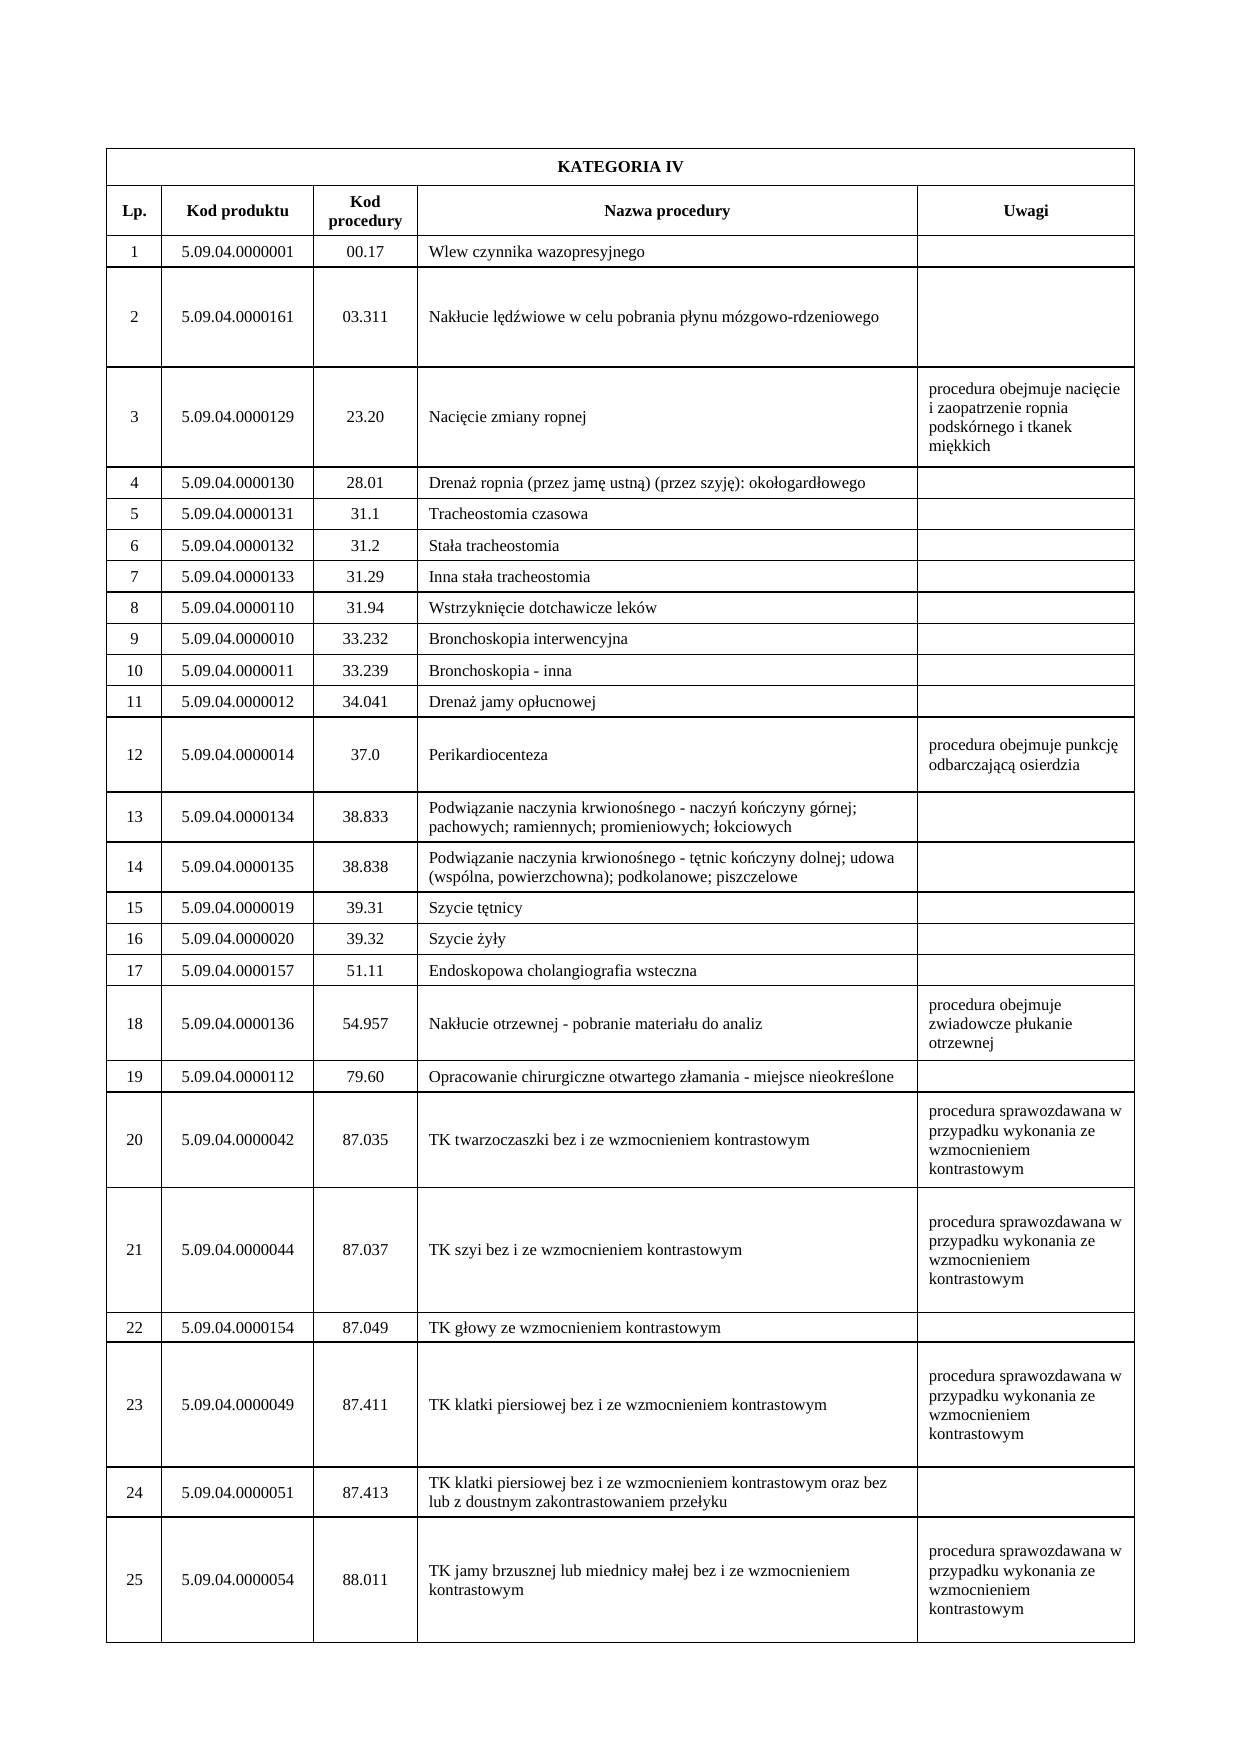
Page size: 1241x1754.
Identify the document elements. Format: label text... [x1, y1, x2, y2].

table_cell 5.09.04.0000010 [162, 624, 313, 654]
table_cell [918, 686, 1134, 716]
table_cell 79.60 [314, 1061, 417, 1091]
table_cell 5.09.04.0000112 [162, 1061, 313, 1091]
table_cell TK szyi bez i ze wzmocnieniem kontrastowym [418, 1188, 917, 1312]
table_cell 5.09.04.0000051 [162, 1468, 313, 1516]
table_cell 33.239 [314, 655, 417, 685]
table_cell [918, 793, 1134, 841]
table_cell 5.09.04.0000011 [162, 655, 313, 685]
table_cell 54.957 [314, 986, 417, 1060]
table_cell Nakłucie otrzewnej - pobranie materiału do analiz [418, 986, 917, 1060]
table_cell Drenaż jamy opłucnowej [418, 686, 917, 716]
table_cell 11 [107, 686, 161, 716]
table_cell 5.09.04.0000001 [162, 236, 313, 266]
table_cell Opracowanie chirurgiczne otwartego złamania - miejsce nieokreślone [418, 1061, 917, 1091]
table_cell 16 [107, 924, 161, 954]
table_cell 39.31 [314, 893, 417, 923]
table_cell [918, 1313, 1134, 1341]
table_cell 87.037 [314, 1188, 417, 1312]
table_cell Wstrzyknięcie dotchawicze leków [418, 593, 917, 623]
table_cell 5 [107, 499, 161, 529]
table_cell 2 [107, 268, 161, 366]
table_cell 1 [107, 236, 161, 266]
table_cell Podwiązanie naczynia krwionośnego - naczyń kończyny górnej; pachowych; ramiennych; promieniowych; łokciowych [418, 793, 917, 841]
table_cell 8 [107, 593, 161, 623]
table_cell 5.09.04.0000154 [162, 1313, 313, 1341]
table_cell 33.232 [314, 624, 417, 654]
table_cell Uwagi [918, 186, 1134, 235]
table_cell 31.94 [314, 593, 417, 623]
table_cell [918, 499, 1134, 529]
table_cell 51.11 [314, 955, 417, 985]
table_cell 38.833 [314, 793, 417, 841]
table_cell 13 [107, 793, 161, 841]
table_cell procedura obejmuje nacięcie i zaopatrzenie ropnia podskórnego i tkanek miękkich [918, 368, 1134, 466]
table_cell 5.09.04.0000129 [162, 368, 313, 466]
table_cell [918, 1518, 1134, 1641]
table_cell [918, 1468, 1134, 1516]
table_cell 5.09.04.0000020 [162, 924, 313, 954]
table_cell Stała tracheostomia [418, 530, 917, 560]
table_cell procedura sprawozdawana w przypadku wykonania ze wzmocnieniem kontrastowym [918, 1343, 1134, 1466]
table_cell 5.09.04.0000044 [162, 1188, 313, 1312]
table_cell TK głowy ze wzmocnieniem kontrastowym [418, 1313, 917, 1341]
table_cell 5.09.04.0000110 [162, 593, 313, 623]
table_cell 28.01 [314, 468, 417, 498]
table_cell TK jamy brzusznej lub miednicy małej bez i ze wzmocnieniem kontrastowym [418, 1518, 917, 1641]
table_cell TK klatki piersiowej bez i ze wzmocnieniem kontrastowym oraz bez lub z doustnym zakontrastowaniem przełyku [418, 1468, 917, 1516]
table_cell Szycie żyły [418, 924, 917, 954]
table_cell 5.09.04.0000161 [162, 268, 313, 366]
table_cell 23 [107, 1343, 161, 1466]
table_cell 17 [107, 955, 161, 985]
table_cell [918, 893, 1134, 923]
table_cell 5.09.04.0000135 [162, 843, 313, 891]
table_cell 9 [107, 624, 161, 654]
table_cell 12 [107, 718, 161, 791]
table_cell 14 [107, 843, 161, 891]
table_cell 5.09.04.0000134 [162, 793, 313, 841]
table_cell 03.311 [314, 268, 417, 366]
table_cell 23.20 [314, 368, 417, 466]
table_cell [918, 655, 1134, 685]
table_cell 88.011 [314, 1518, 417, 1641]
table_cell Tracheostomia czasowa [418, 499, 917, 529]
table_cell 18 [107, 986, 161, 1060]
table_cell Szycie tętnicy [418, 893, 917, 923]
table_cell Endoskopowa cholangiografia wsteczna [418, 955, 917, 985]
table_cell Nakłucie lędźwiowe w celu pobrania płynu mózgowo-rdzeniowego [418, 268, 917, 366]
table_cell Kod procedury [314, 186, 417, 235]
table_cell 87.049 [314, 1313, 417, 1341]
table_cell [918, 236, 1134, 266]
table_cell 22 [107, 1313, 161, 1341]
table_cell 31.1 [314, 499, 417, 529]
table_cell 87.411 [314, 1343, 417, 1466]
table_cell procedura sprawozdawana w przypadku wykonania ze wzmocnieniem kontrastowym [918, 1188, 1134, 1312]
table_cell 5.09.04.0000019 [162, 893, 313, 923]
table_cell Inna stała tracheostomia [418, 561, 917, 591]
table_cell 31.2 [314, 530, 417, 560]
table_cell 87.035 [314, 1093, 417, 1187]
table_cell 5.09.04.0000131 [162, 499, 313, 529]
table_header KATEGORIA IV [107, 149, 1134, 185]
table_cell [918, 624, 1134, 654]
table_cell 31.29 [314, 561, 417, 591]
table_cell [918, 924, 1134, 954]
table_cell procedura obejmuje zwiadowcze płukanie otrzewnej [918, 986, 1134, 1060]
table_cell 24 [107, 1468, 161, 1516]
table_cell 5.09.04.0000157 [162, 955, 313, 985]
table_cell TK twarzoczaszki bez i ze wzmocnieniem kontrastowym [418, 1093, 917, 1187]
table_cell 34.041 [314, 686, 417, 716]
table_cell Nacięcie zmiany ropnej [418, 368, 917, 466]
table_cell 6 [107, 530, 161, 560]
table_cell 5.09.04.0000042 [162, 1093, 313, 1187]
table_cell Perikardiocenteza [418, 718, 917, 791]
table_cell Nazwa procedury [418, 186, 917, 235]
table_cell 00.17 [314, 236, 417, 266]
table_cell 37.0 [314, 718, 417, 791]
table_cell 5.09.04.0000014 [162, 718, 313, 791]
table_cell Bronchoskopia interwencyjna [418, 624, 917, 654]
table_cell 10 [107, 655, 161, 685]
table_cell 3 [107, 368, 161, 466]
table_cell Lp. [107, 186, 161, 235]
table_cell 38.838 [314, 843, 417, 891]
table_cell procedura sprawozdawana w przypadku wykonania ze wzmocnieniem kontrastowym [918, 1093, 1134, 1187]
table_cell [918, 955, 1134, 985]
table_cell 5.09.04.0000136 [162, 986, 313, 1060]
table_cell TK klatki piersiowej bez i ze wzmocnieniem kontrastowym [418, 1343, 917, 1466]
table_cell [918, 530, 1134, 560]
table_cell 5.09.04.0000054 [162, 1518, 313, 1641]
table_cell Kod produktu [162, 186, 313, 235]
table_cell [918, 1061, 1134, 1091]
table_cell 5.09.04.0000012 [162, 686, 313, 716]
table_cell [918, 593, 1134, 623]
table_cell procedura obejmuje punkcję odbarczającą osierdzia [918, 718, 1134, 791]
table_cell 5.09.04.0000130 [162, 468, 313, 498]
table_cell Podwiązanie naczynia krwionośnego - tętnic kończyny dolnej; udowa (wspólna, powierzchowna); podkolanowe; piszczelowe [418, 843, 917, 891]
table_cell 5.09.04.0000133 [162, 561, 313, 591]
table_cell 5.09.04.0000049 [162, 1343, 313, 1466]
table_cell Drenaż ropnia (przez jamę ustną) (przez szyję): okołogardłowego [418, 468, 917, 498]
table_cell Bronchoskopia - inna [418, 655, 917, 685]
table_cell 4 [107, 468, 161, 498]
table_cell 39.32 [314, 924, 417, 954]
table_cell [918, 268, 1134, 366]
table_cell [918, 468, 1134, 498]
table_cell Wlew czynnika wazopresyjnego [418, 236, 917, 266]
table_cell [918, 843, 1134, 891]
table_cell 15 [107, 893, 161, 923]
table_cell 5.09.04.0000132 [162, 530, 313, 560]
table_cell [918, 561, 1134, 591]
table_cell 20 [107, 1093, 161, 1187]
table_cell 21 [107, 1188, 161, 1312]
table_cell 19 [107, 1061, 161, 1091]
table_cell 7 [107, 561, 161, 591]
table_cell 87.413 [314, 1468, 417, 1516]
table_cell 25 [107, 1518, 161, 1641]
